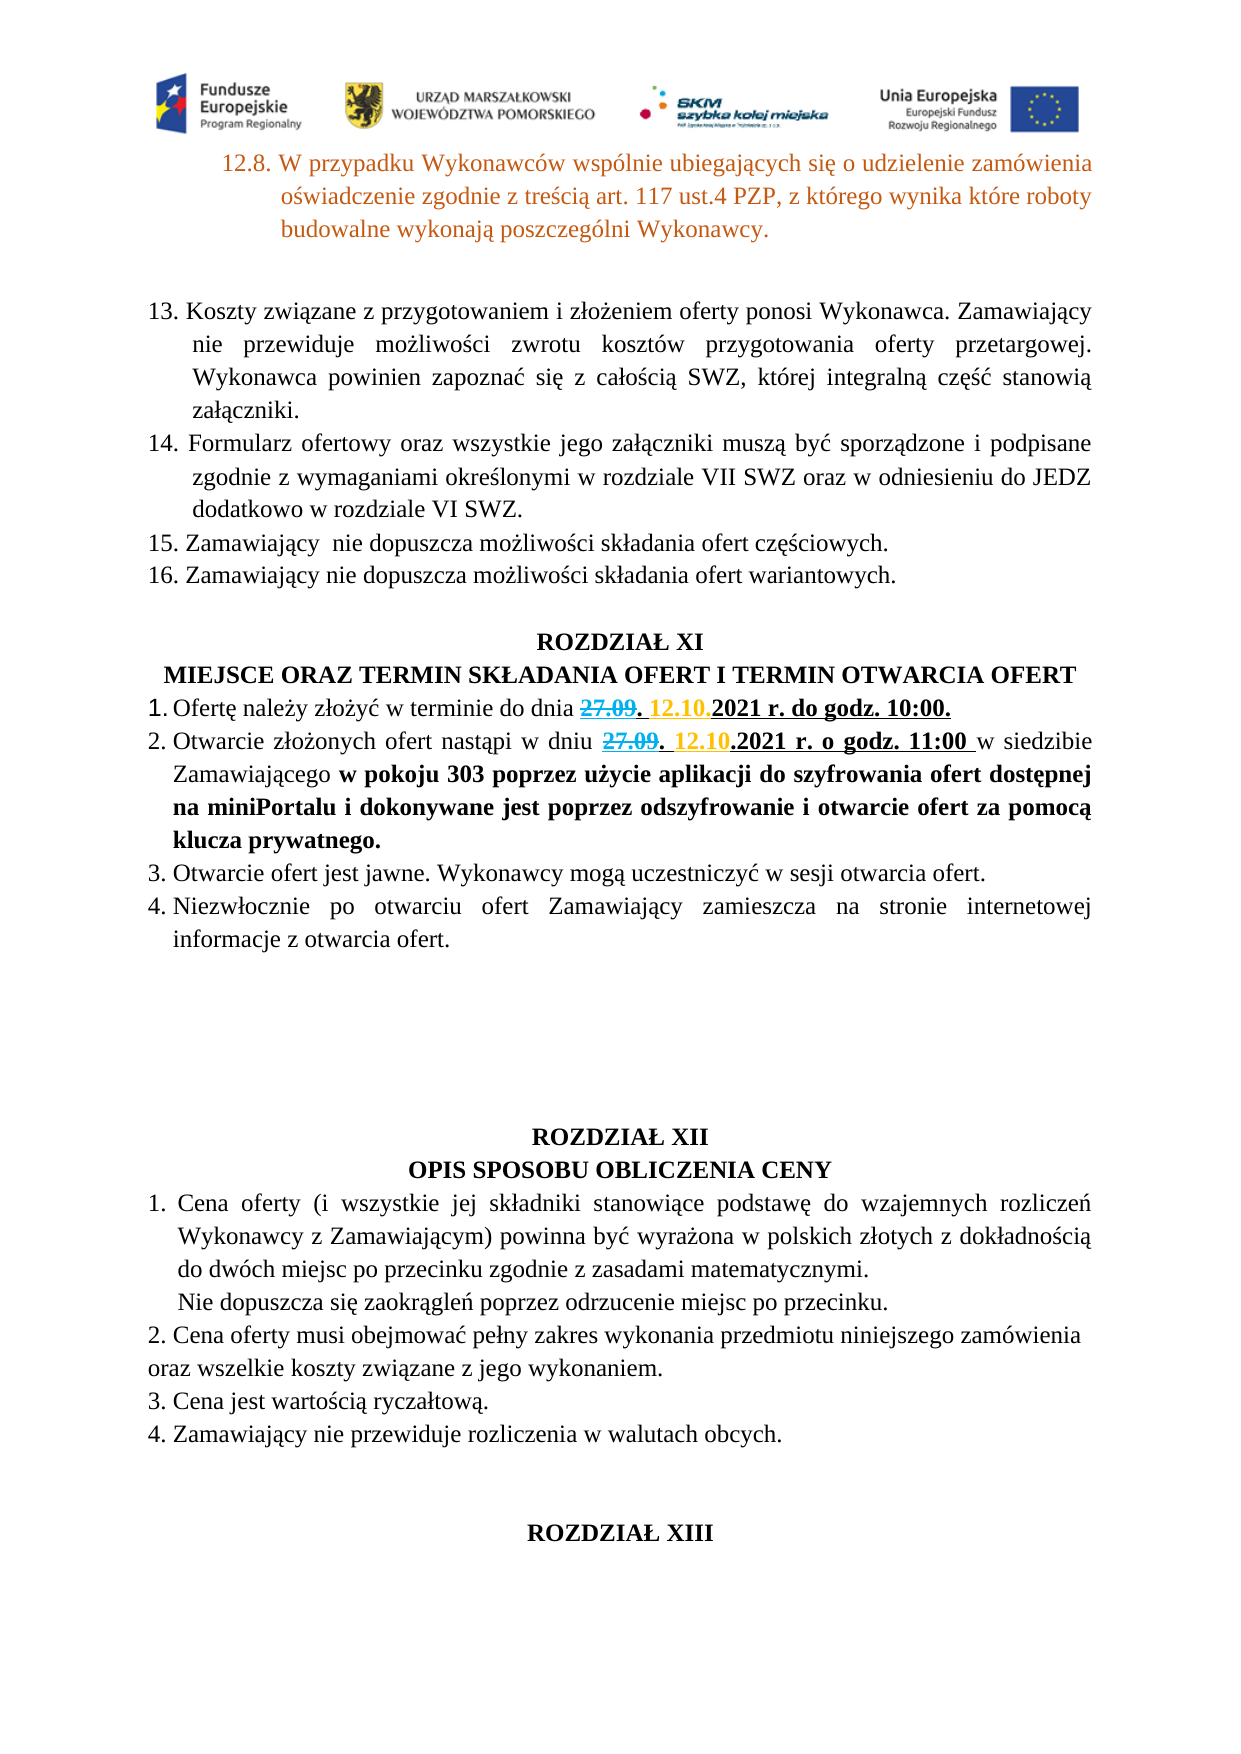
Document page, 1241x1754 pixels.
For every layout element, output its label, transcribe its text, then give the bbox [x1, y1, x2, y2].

list Cena oferty (i wszystkie jej składniki stanowiące podstawę do wzajemnych rozliczeń Wykonawcy z Zamawiającym) powinna być wyrażona w polskich złotych z dokładnością do dwóch miejsc po przecinku zgodnie z zasadami matematycznymi. [148, 1188, 1093, 1283]
list Otwarcie złożonych ofert nastąpi w dniu 27.09. 12.10.2021 r. o godz. 11:00 w siedzibie Zamawiającego w pokoju 303 poprzez użycie aplikacji do szyfrowania ofert dostępnej na miniPortalu i dokonywane jest poprzez odszyfrowanie i otwarcie ofert za pomocą klucza prywatnego. [148, 726, 1093, 854]
list Ofertę należy złożyć w terminie do dnia 27.09. 12.10.2021 r. do godz. 10:00. [148, 693, 1093, 722]
text ROZDZIAŁ XII [148, 1122, 1093, 1151]
picture [147, 73, 1093, 148]
text Nie dopuszcza się zaokrągleń poprzez odrzucenie miejsc po przecinku. [177, 1287, 1093, 1316]
text 3. Cena jest wartością ryczałtową. [148, 1386, 1093, 1415]
text OPIS SPOSOBU OBLICZENIA CENY [148, 1155, 1093, 1184]
text 13. Koszty związane z przygotowaniem i złożeniem oferty ponosi Wykonawca. Zamawiający nie przewiduje możliwości zwrotu kosztów przygotowania oferty przetargowej. Wykonawca powinien zapoznać się z całością SWZ, której integralną część stanowią załączniki. [148, 296, 1093, 424]
text ROZDZIAŁ XIII [148, 1518, 1093, 1547]
text 2. Cena oferty musi obejmować pełny zakres wykonania przedmiotu niniejszego zamówienia [148, 1320, 1093, 1349]
text 15. Zamawiający nie dopuszcza możliwości składania ofert częściowych. [148, 528, 1093, 556]
text MIEJSCE ORAZ TERMIN SKŁADANIA OFERT I TERMIN OTWARCIA OFERT [148, 660, 1093, 688]
text 16. Zamawiający nie dopuszcza możliwości składania ofert wariantowych. [148, 561, 1093, 589]
text 14. Formularz ofertowy oraz wszystkie jego załączniki muszą być sporządzone i podpisane zgodnie z wymaganiami określonymi w rozdziale VII SWZ oraz w odniesieniu do JEDZ dodatkowo w rozdziale VI SWZ. [148, 428, 1093, 523]
list Otwarcie ofert jest jawne. Wykonawcy mogą uczestniczyć w sesji otwarcia ofert. [148, 858, 1093, 887]
text ROZDZIAŁ XI [148, 627, 1093, 655]
text oraz wszelkie koszty związane z jego wykonaniem. [148, 1353, 1093, 1382]
list Niezwłocznie po otwarciu ofert Zamawiający zamieszcza na stronie internetowej informacje z otwarcia ofert. [148, 891, 1093, 953]
text 12.8. W przypadku Wykonawców wspólnie ubiegających się o udzielenie zamówienia oświadczenie zgodnie z treścią art. 117 ust.4 PZP, z którego wynika które roboty budowalne wykonają poszczególni Wykonawcy. [221, 148, 1093, 242]
text 4. Zamawiający nie przewiduje rozliczenia w walutach obcych. [148, 1419, 1093, 1448]
